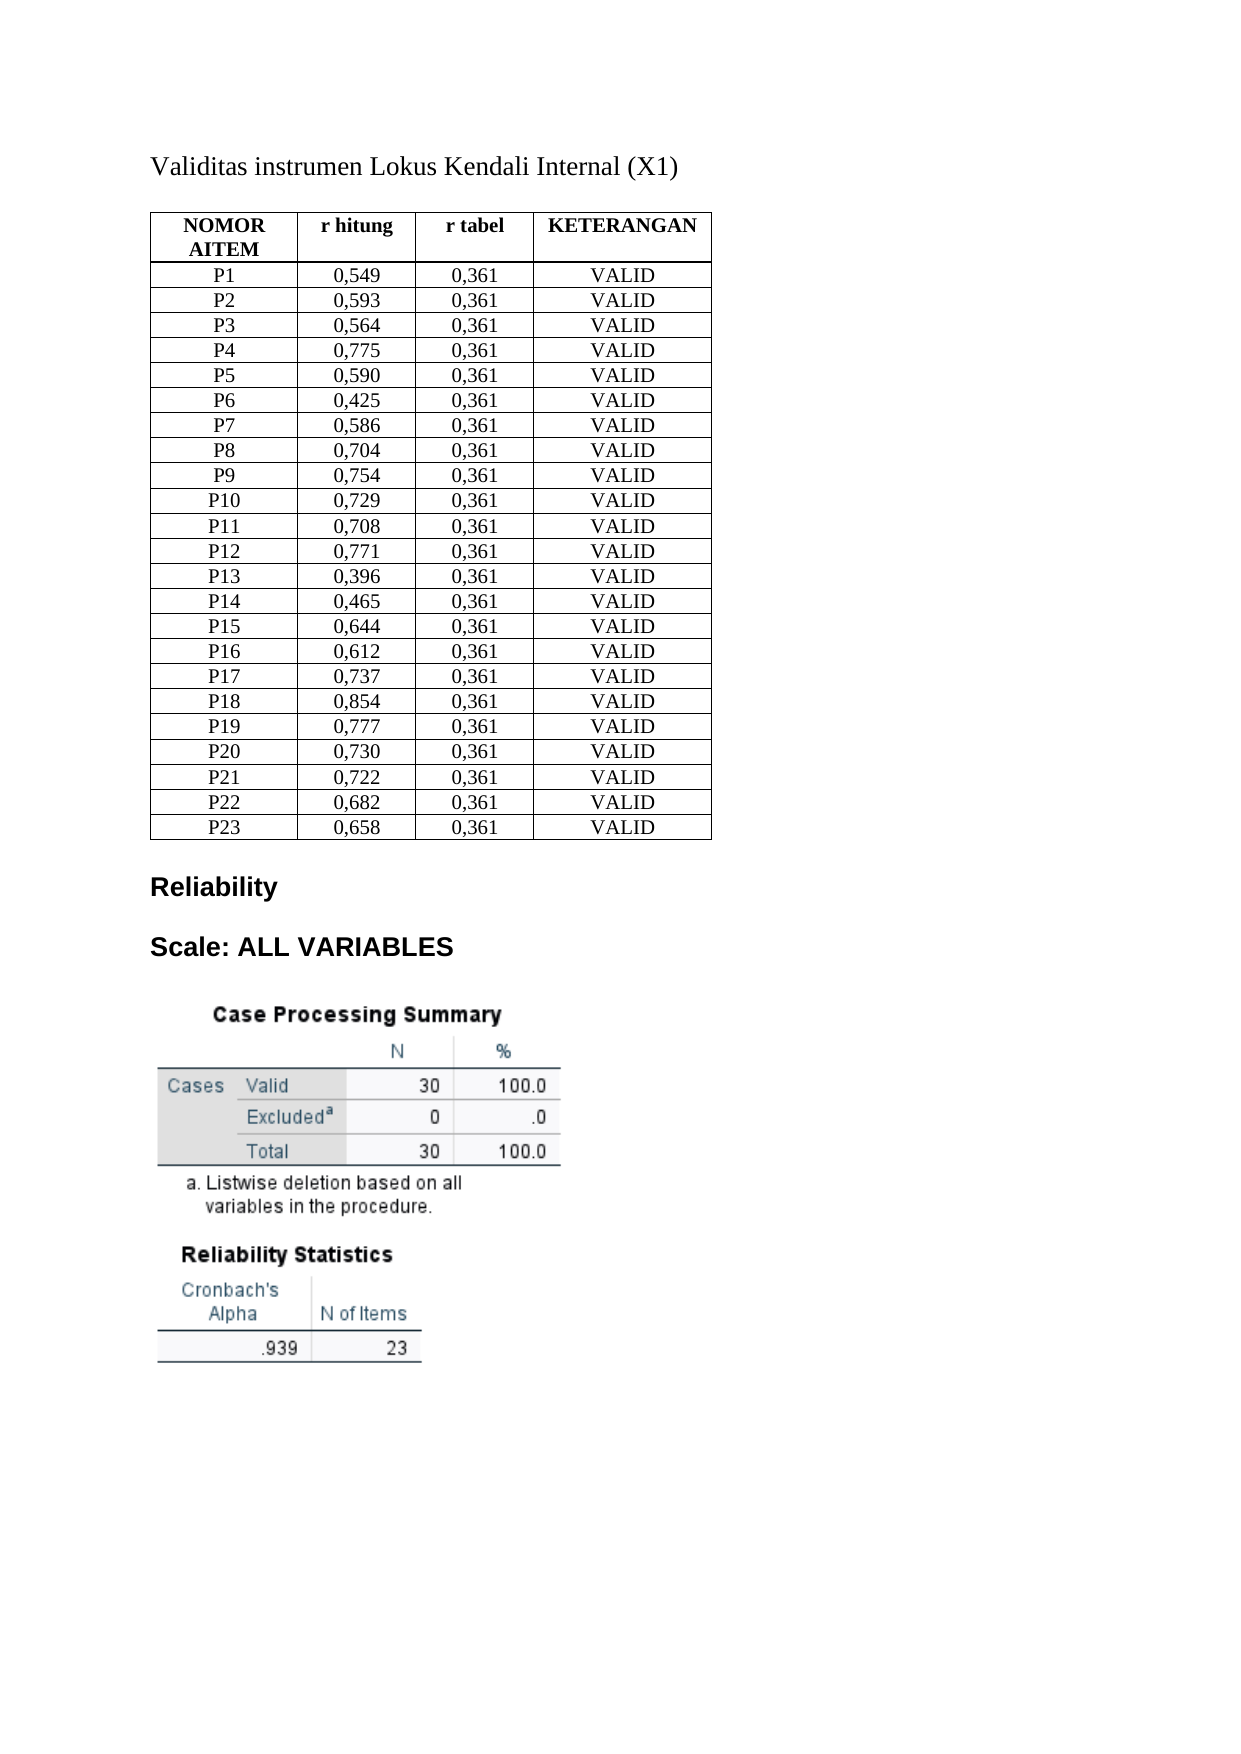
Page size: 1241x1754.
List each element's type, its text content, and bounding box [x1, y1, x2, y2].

table_cell P6 [151, 388, 297, 412]
table_cell 0,361 [416, 438, 533, 462]
table_cell P14 [151, 589, 297, 613]
table_cell 0,361 [416, 313, 533, 337]
table_cell 0,361 [416, 765, 533, 789]
table_header NOMOR AITEM [151, 213, 297, 261]
table_cell VALID [534, 438, 711, 462]
table_cell P12 [151, 539, 297, 563]
table_cell 0,396 [298, 564, 415, 588]
table_header KETERANGAN [534, 213, 711, 261]
table_cell P7 [151, 413, 297, 437]
table_cell 0,590 [298, 363, 415, 387]
table_cell P5 [151, 363, 297, 387]
table_cell VALID [534, 564, 711, 588]
table_cell P20 [151, 740, 297, 763]
table_cell P1 [151, 263, 297, 287]
text Reliability [150, 871, 1090, 902]
table_cell 0,586 [298, 413, 415, 437]
table_cell 0,361 [416, 664, 533, 688]
table_cell 0,564 [298, 313, 415, 337]
table_cell VALID [534, 363, 711, 387]
table_cell VALID [534, 815, 711, 839]
table_cell VALID [534, 664, 711, 688]
table_cell VALID [534, 514, 711, 538]
table_cell P18 [151, 689, 297, 713]
table_cell 0,425 [298, 388, 415, 412]
table_cell VALID [534, 589, 711, 613]
table_cell 0,777 [298, 714, 415, 738]
table_cell 0,737 [298, 664, 415, 688]
table_cell 0,465 [298, 589, 415, 613]
table_cell 0,729 [298, 489, 415, 512]
table_cell VALID [534, 413, 711, 437]
table_header r tabel [416, 213, 533, 261]
table_cell P8 [151, 438, 297, 462]
table_cell 0,361 [416, 689, 533, 713]
table_cell 0,771 [298, 539, 415, 563]
table_cell VALID [534, 714, 711, 738]
table_cell 0,361 [416, 338, 533, 362]
table_cell VALID [534, 765, 711, 789]
table_cell P4 [151, 338, 297, 362]
table_cell 0,361 [416, 388, 533, 412]
table_cell VALID [534, 313, 711, 337]
table_cell 0,361 [416, 714, 533, 738]
table_cell 0,704 [298, 438, 415, 462]
table_cell 0,361 [416, 463, 533, 487]
table_cell VALID [534, 463, 711, 487]
table_cell P2 [151, 288, 297, 312]
table_cell VALID [534, 790, 711, 814]
table_cell 0,754 [298, 463, 415, 487]
table_cell P19 [151, 714, 297, 738]
table_cell 0,854 [298, 689, 415, 713]
table_cell 0,644 [298, 614, 415, 638]
text Validitas instrumen Lokus Kendali Internal (X1) [150, 150, 1090, 181]
table_cell VALID [534, 263, 711, 287]
table_cell 0,658 [298, 815, 415, 839]
table_header r hitung [298, 213, 415, 261]
table_cell P9 [151, 463, 297, 487]
table_cell VALID [534, 489, 711, 512]
table_cell 0,361 [416, 790, 533, 814]
table_cell 0,549 [298, 263, 415, 287]
table_cell 0,361 [416, 489, 533, 512]
table_cell 0,361 [416, 589, 533, 613]
table_cell 0,361 [416, 740, 533, 763]
table_cell 0,361 [416, 363, 533, 387]
table_cell 0,361 [416, 539, 533, 563]
table_cell VALID [534, 689, 711, 713]
table_cell P10 [151, 489, 297, 512]
table_cell P13 [151, 564, 297, 588]
text Scale: ALL VARIABLES [150, 931, 1090, 962]
table_cell 0,682 [298, 790, 415, 814]
table_cell 0,612 [298, 639, 415, 663]
table_cell 0,361 [416, 564, 533, 588]
table_cell 0,722 [298, 765, 415, 789]
table_cell 0,361 [416, 413, 533, 437]
table_cell 0,361 [416, 639, 533, 663]
table_cell P11 [151, 514, 297, 538]
table_cell P22 [151, 790, 297, 814]
table_cell 0,593 [298, 288, 415, 312]
table_cell P23 [151, 815, 297, 839]
table_cell VALID [534, 288, 711, 312]
table_cell P21 [151, 765, 297, 789]
table_cell P15 [151, 614, 297, 638]
table_cell VALID [534, 639, 711, 663]
picture [150, 991, 572, 1374]
table_cell 0,361 [416, 288, 533, 312]
table_cell 0,775 [298, 338, 415, 362]
table_cell 0,730 [298, 740, 415, 763]
table_cell 0,361 [416, 815, 533, 839]
table_cell 0,361 [416, 614, 533, 638]
table_cell VALID [534, 614, 711, 638]
table_cell VALID [534, 539, 711, 563]
table_cell 0,361 [416, 514, 533, 538]
table_cell VALID [534, 740, 711, 763]
table_cell 0,708 [298, 514, 415, 538]
table_cell P3 [151, 313, 297, 337]
table_cell P16 [151, 639, 297, 663]
table_cell VALID [534, 388, 711, 412]
table_cell VALID [534, 338, 711, 362]
table_cell P17 [151, 664, 297, 688]
table_cell 0,361 [416, 263, 533, 287]
